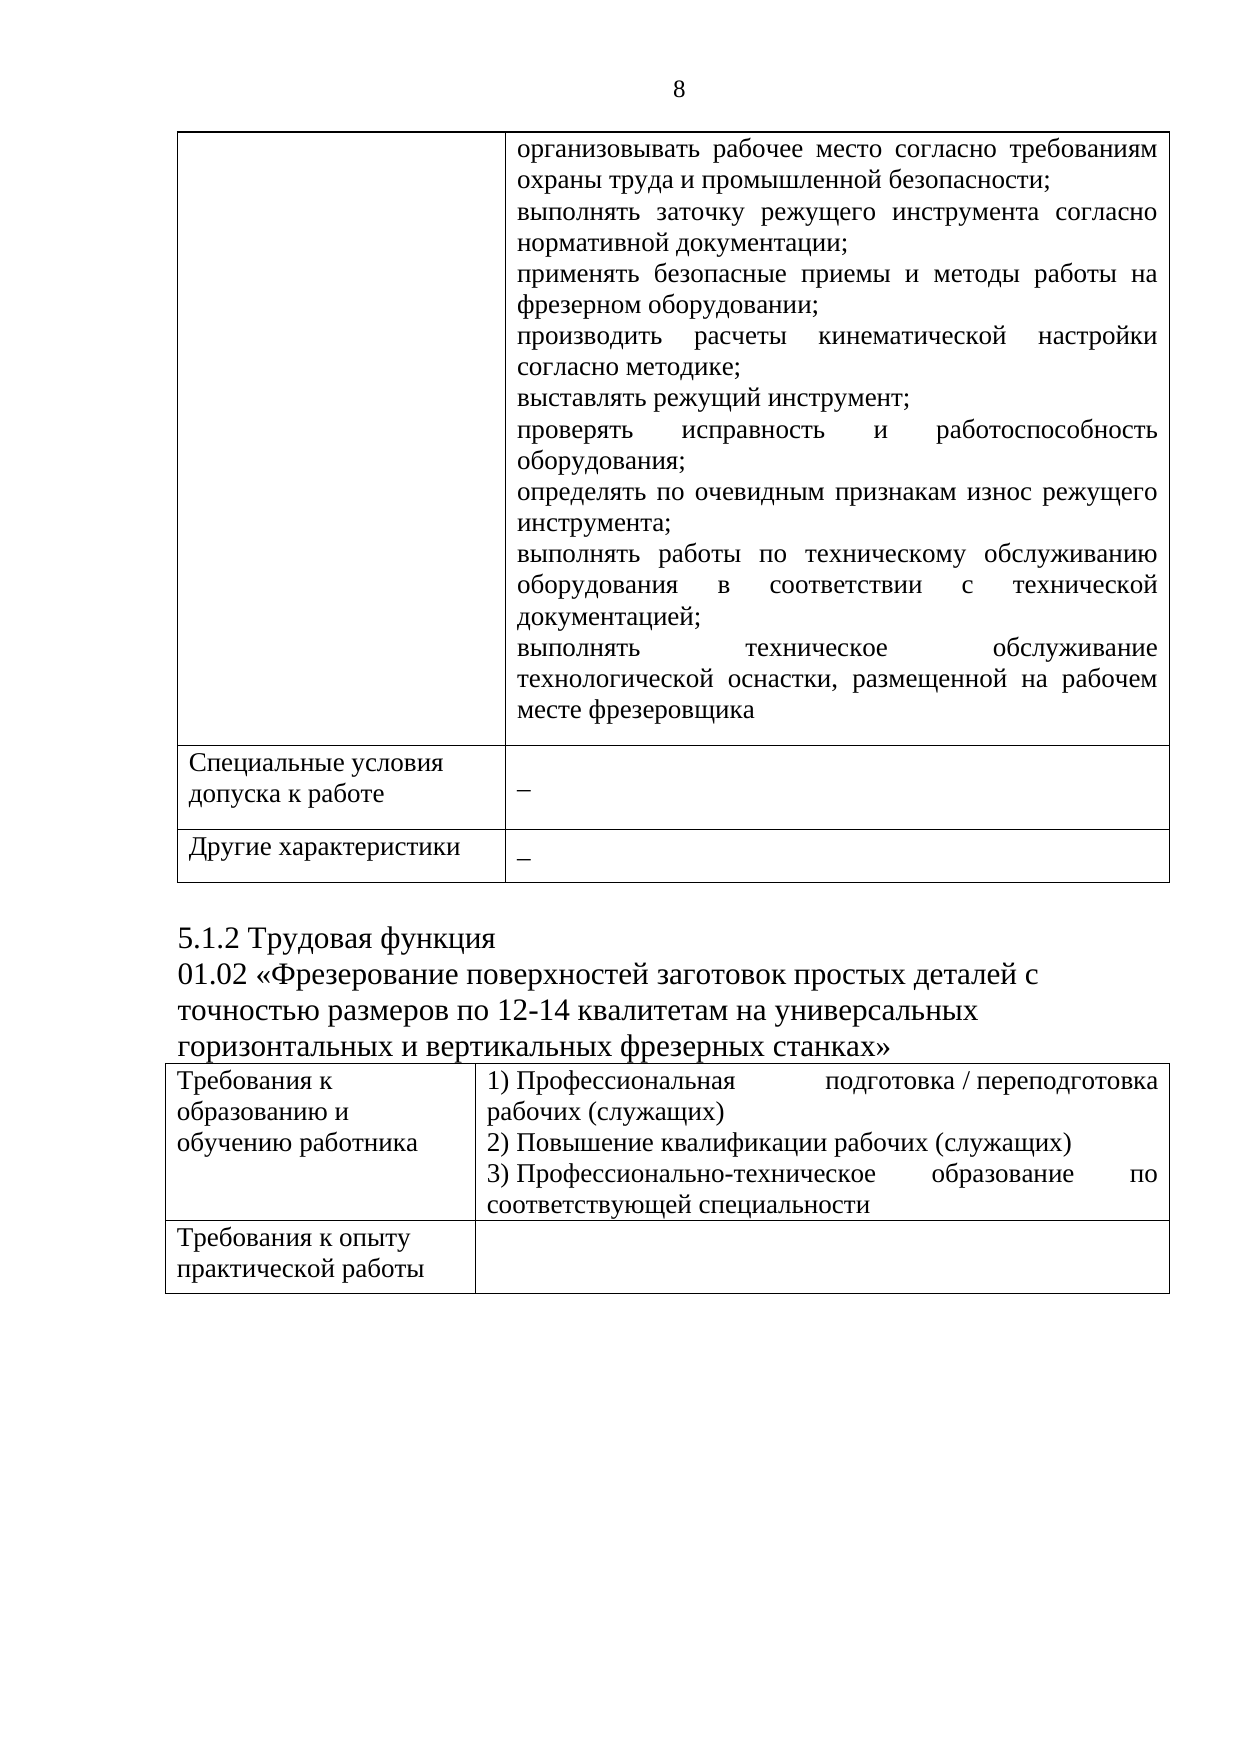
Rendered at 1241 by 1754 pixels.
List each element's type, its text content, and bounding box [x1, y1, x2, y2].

text 01.02 «Фрезерование поверхностей заготовок простых деталей с точностью размеров по 12-14 квалитетам на универсальных горизонтальных и вертикальных фрезерных станках» [177, 955, 1181, 1063]
table_cell [476, 1221, 1169, 1292]
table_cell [506, 133, 1169, 745]
table_header 1) Профессиональная подготовка / переподготовка рабочих (служащих) 2) Повышение квалификации рабочих (служащих) 3) Профессионально-техническое образование по соответствующей специальности [476, 1064, 1169, 1220]
text 5.1.2 Трудовая функция [177, 919, 1181, 955]
table_cell – [506, 746, 1169, 829]
table_cell Другие характеристики [178, 830, 505, 882]
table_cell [178, 133, 505, 745]
table_header Требования к образованию и обучению работника [166, 1064, 475, 1220]
table_cell Специальные условия допуска к работе [178, 746, 505, 829]
table_cell – [506, 830, 1169, 882]
table_cell Требования к опыту практической работы [166, 1221, 475, 1292]
